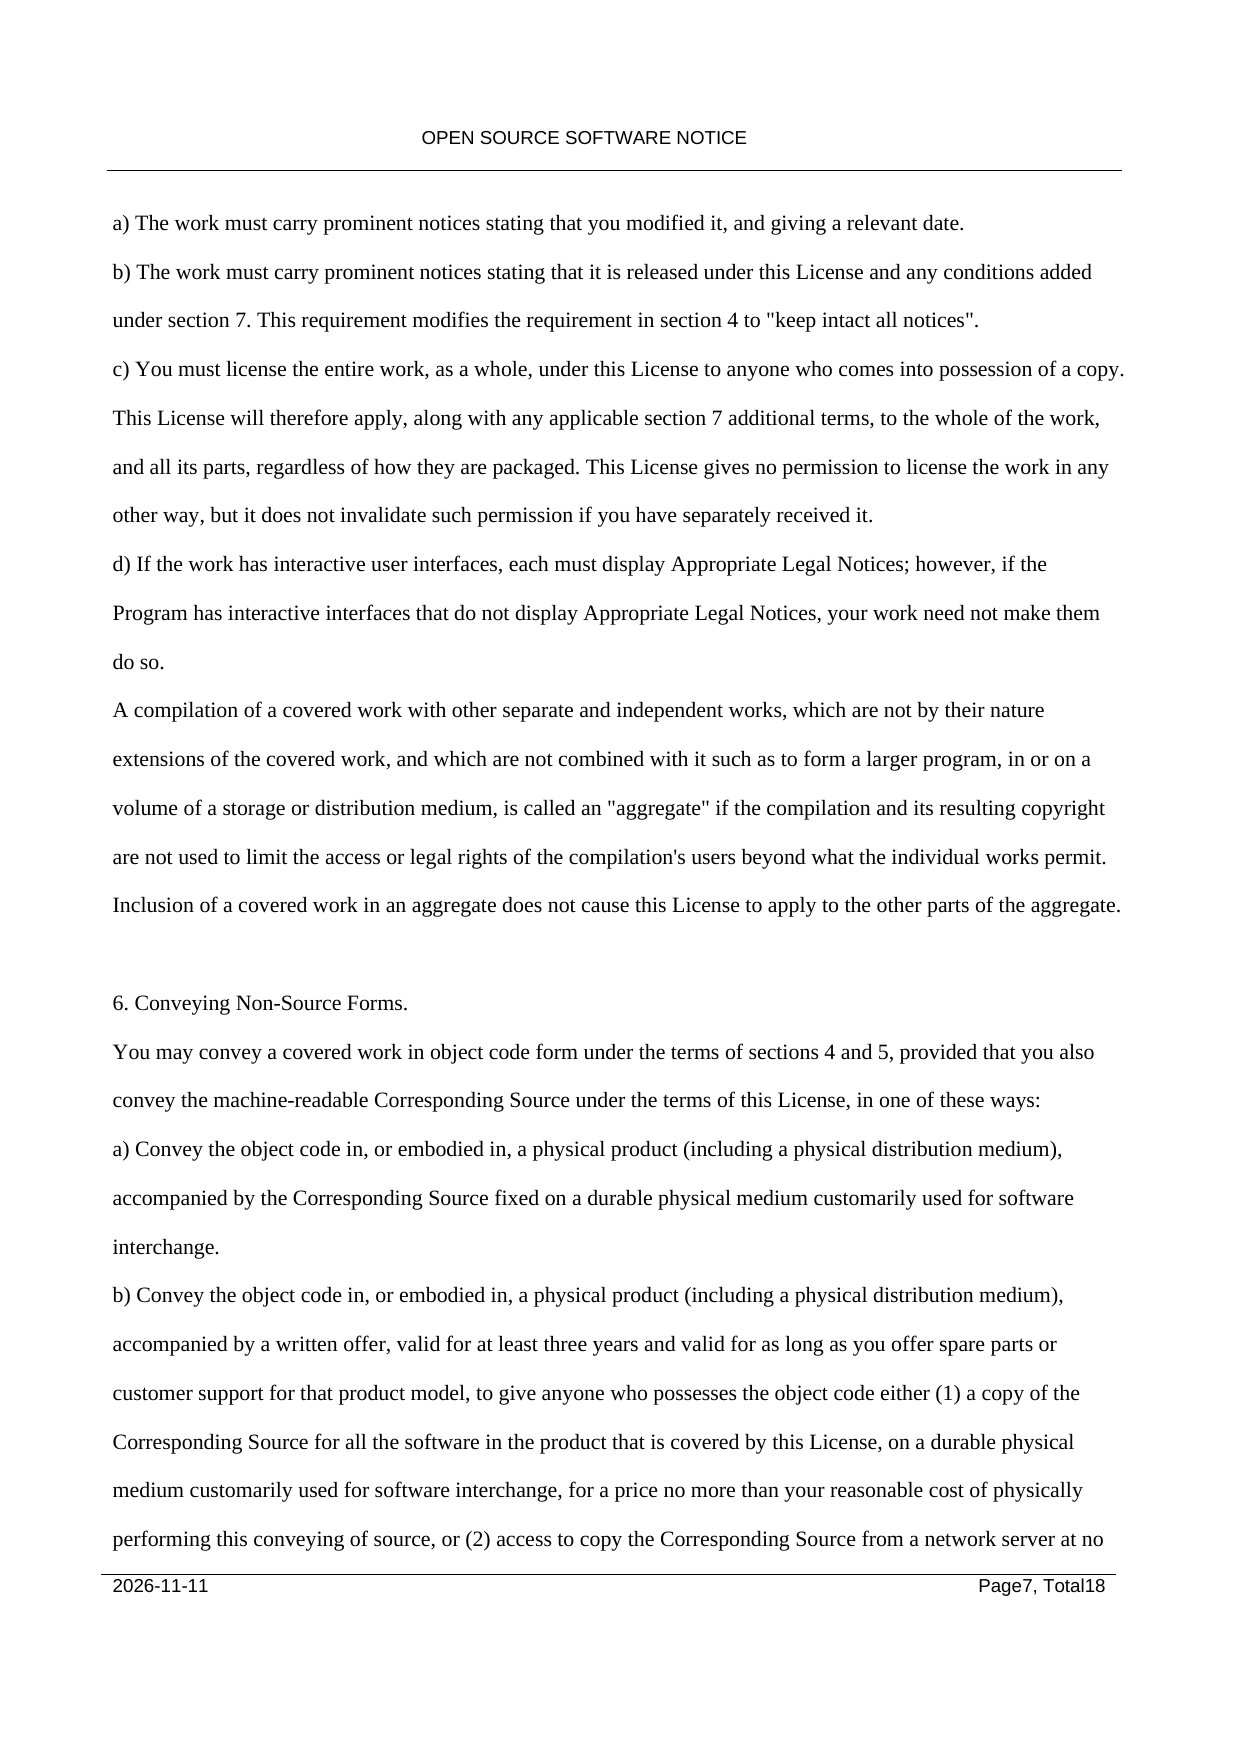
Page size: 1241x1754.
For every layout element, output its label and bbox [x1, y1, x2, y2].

text [112, 206, 1128, 1555]
